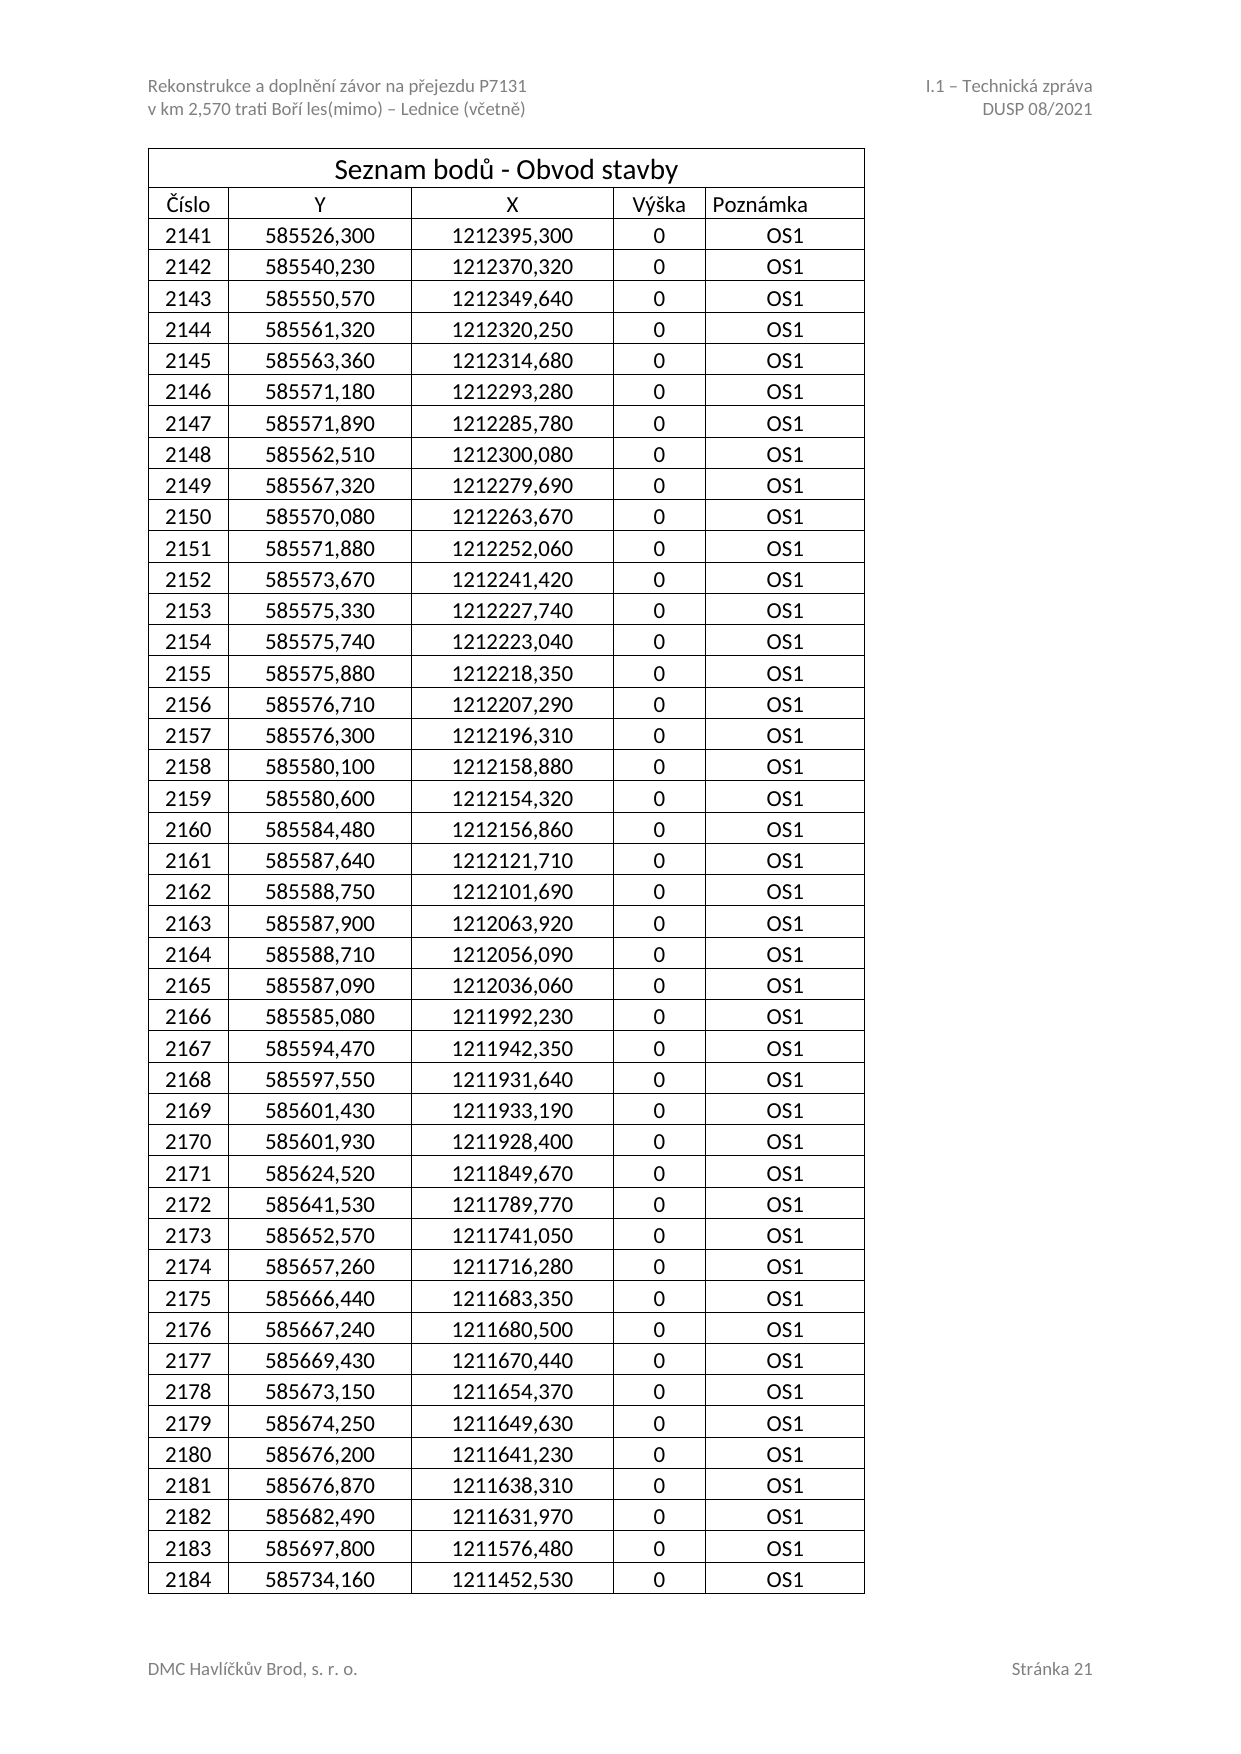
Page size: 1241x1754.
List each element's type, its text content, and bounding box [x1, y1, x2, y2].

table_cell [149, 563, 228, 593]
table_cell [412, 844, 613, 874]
table_header Seznam bodů - Obvod stavby [149, 149, 864, 187]
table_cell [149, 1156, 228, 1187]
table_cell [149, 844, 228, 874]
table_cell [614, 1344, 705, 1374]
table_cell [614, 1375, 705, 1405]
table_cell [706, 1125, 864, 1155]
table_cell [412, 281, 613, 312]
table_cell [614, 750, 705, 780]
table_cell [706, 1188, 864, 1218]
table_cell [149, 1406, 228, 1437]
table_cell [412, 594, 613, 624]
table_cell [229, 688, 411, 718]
table_cell Číslo [149, 188, 228, 218]
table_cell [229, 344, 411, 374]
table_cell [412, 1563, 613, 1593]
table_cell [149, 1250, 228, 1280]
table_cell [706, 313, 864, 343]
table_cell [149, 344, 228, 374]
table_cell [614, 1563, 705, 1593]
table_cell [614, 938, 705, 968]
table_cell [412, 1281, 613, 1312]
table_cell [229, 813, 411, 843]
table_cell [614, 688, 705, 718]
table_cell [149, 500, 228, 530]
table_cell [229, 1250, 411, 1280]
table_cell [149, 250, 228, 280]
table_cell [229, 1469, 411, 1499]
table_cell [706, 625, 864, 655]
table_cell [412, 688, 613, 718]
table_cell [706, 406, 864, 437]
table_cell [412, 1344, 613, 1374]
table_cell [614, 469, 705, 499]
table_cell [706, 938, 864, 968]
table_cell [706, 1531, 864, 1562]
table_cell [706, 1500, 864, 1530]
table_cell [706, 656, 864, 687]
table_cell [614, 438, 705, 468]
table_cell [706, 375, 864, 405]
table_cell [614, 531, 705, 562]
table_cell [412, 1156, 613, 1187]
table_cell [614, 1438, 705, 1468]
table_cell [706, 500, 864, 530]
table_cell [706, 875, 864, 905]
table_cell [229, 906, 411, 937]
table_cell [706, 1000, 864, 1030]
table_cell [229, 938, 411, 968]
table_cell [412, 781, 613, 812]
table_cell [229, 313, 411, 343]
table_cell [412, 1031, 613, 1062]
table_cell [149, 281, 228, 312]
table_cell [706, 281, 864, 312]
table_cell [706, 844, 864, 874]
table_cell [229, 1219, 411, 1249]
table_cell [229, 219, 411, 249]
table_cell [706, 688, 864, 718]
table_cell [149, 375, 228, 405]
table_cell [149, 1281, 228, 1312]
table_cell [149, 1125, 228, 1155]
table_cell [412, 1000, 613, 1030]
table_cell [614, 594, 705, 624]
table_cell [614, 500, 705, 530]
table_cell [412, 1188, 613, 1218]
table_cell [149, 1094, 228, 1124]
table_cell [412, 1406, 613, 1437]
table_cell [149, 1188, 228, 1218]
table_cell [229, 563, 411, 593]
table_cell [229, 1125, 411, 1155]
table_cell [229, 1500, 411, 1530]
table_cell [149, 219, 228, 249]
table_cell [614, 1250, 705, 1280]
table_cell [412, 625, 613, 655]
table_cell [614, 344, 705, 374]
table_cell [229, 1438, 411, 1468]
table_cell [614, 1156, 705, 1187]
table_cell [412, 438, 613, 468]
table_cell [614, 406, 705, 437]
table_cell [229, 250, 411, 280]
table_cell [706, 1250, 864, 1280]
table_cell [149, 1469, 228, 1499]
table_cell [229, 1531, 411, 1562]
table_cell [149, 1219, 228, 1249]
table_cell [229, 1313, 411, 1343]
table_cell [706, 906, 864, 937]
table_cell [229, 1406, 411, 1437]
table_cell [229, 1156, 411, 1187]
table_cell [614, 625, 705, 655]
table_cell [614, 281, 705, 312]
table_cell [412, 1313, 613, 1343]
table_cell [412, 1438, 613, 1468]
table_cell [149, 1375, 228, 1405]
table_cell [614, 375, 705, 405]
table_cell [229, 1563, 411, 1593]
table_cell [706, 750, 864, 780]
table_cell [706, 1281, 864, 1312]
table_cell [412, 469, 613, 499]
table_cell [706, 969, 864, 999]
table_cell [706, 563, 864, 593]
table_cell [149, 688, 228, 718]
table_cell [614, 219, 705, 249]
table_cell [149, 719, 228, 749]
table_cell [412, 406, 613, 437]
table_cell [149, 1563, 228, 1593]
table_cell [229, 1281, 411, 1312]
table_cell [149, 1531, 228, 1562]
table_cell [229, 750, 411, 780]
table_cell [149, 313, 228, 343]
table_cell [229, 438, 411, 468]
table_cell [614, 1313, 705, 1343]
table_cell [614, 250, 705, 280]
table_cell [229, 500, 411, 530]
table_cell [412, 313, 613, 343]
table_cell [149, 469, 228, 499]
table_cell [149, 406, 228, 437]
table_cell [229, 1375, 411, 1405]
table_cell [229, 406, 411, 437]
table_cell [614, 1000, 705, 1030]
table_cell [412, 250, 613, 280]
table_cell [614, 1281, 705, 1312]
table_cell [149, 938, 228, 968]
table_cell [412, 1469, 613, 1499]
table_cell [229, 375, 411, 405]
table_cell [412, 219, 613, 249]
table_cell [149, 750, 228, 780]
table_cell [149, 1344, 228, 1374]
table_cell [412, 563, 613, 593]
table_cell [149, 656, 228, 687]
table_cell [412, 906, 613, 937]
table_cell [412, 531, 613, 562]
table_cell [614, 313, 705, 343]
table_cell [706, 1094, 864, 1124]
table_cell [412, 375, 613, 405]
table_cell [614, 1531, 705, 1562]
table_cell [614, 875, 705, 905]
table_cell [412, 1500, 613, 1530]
table_cell Poznámka [706, 188, 864, 218]
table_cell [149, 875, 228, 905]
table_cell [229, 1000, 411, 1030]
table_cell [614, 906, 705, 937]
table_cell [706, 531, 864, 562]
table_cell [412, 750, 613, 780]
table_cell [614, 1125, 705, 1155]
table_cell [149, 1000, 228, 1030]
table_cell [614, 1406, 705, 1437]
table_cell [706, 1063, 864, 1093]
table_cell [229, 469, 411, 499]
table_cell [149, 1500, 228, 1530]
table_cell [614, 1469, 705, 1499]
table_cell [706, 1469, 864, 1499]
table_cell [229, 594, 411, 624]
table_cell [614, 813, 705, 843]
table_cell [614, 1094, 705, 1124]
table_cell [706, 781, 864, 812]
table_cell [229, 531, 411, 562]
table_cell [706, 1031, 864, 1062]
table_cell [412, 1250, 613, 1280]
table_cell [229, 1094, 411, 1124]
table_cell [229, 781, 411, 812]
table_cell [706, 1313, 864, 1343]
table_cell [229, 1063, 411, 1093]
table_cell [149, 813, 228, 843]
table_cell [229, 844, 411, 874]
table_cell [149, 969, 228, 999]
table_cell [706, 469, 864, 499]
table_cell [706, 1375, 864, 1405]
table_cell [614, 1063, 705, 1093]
table_cell Výška [614, 188, 705, 218]
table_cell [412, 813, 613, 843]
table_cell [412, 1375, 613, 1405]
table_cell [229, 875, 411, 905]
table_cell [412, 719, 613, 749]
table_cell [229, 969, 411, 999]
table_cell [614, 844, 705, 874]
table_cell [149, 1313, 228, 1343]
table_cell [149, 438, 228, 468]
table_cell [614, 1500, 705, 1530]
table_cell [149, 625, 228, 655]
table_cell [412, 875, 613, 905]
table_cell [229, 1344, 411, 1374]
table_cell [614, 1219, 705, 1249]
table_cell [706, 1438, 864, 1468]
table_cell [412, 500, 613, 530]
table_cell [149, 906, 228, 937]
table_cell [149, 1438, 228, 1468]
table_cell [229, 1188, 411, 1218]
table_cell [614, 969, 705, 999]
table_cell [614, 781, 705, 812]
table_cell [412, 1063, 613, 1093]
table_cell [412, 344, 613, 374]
table_cell Y [229, 188, 411, 218]
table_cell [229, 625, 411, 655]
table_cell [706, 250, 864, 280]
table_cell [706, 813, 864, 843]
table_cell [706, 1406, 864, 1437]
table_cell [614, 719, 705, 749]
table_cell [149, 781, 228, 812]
table_cell X [412, 188, 613, 218]
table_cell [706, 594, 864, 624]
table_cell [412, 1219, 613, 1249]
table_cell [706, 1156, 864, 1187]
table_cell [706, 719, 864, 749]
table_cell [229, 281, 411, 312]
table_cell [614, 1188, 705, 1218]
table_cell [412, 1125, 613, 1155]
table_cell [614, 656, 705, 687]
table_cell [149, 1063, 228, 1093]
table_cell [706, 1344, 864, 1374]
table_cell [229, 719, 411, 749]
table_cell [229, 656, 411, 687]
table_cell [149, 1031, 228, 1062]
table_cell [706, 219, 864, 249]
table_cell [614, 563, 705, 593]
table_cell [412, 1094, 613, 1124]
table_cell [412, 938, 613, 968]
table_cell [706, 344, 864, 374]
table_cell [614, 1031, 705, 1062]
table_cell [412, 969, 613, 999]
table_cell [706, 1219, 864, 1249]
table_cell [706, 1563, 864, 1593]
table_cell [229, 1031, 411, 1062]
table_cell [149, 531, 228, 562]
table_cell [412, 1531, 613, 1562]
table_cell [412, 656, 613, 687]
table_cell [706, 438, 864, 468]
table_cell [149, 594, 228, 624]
